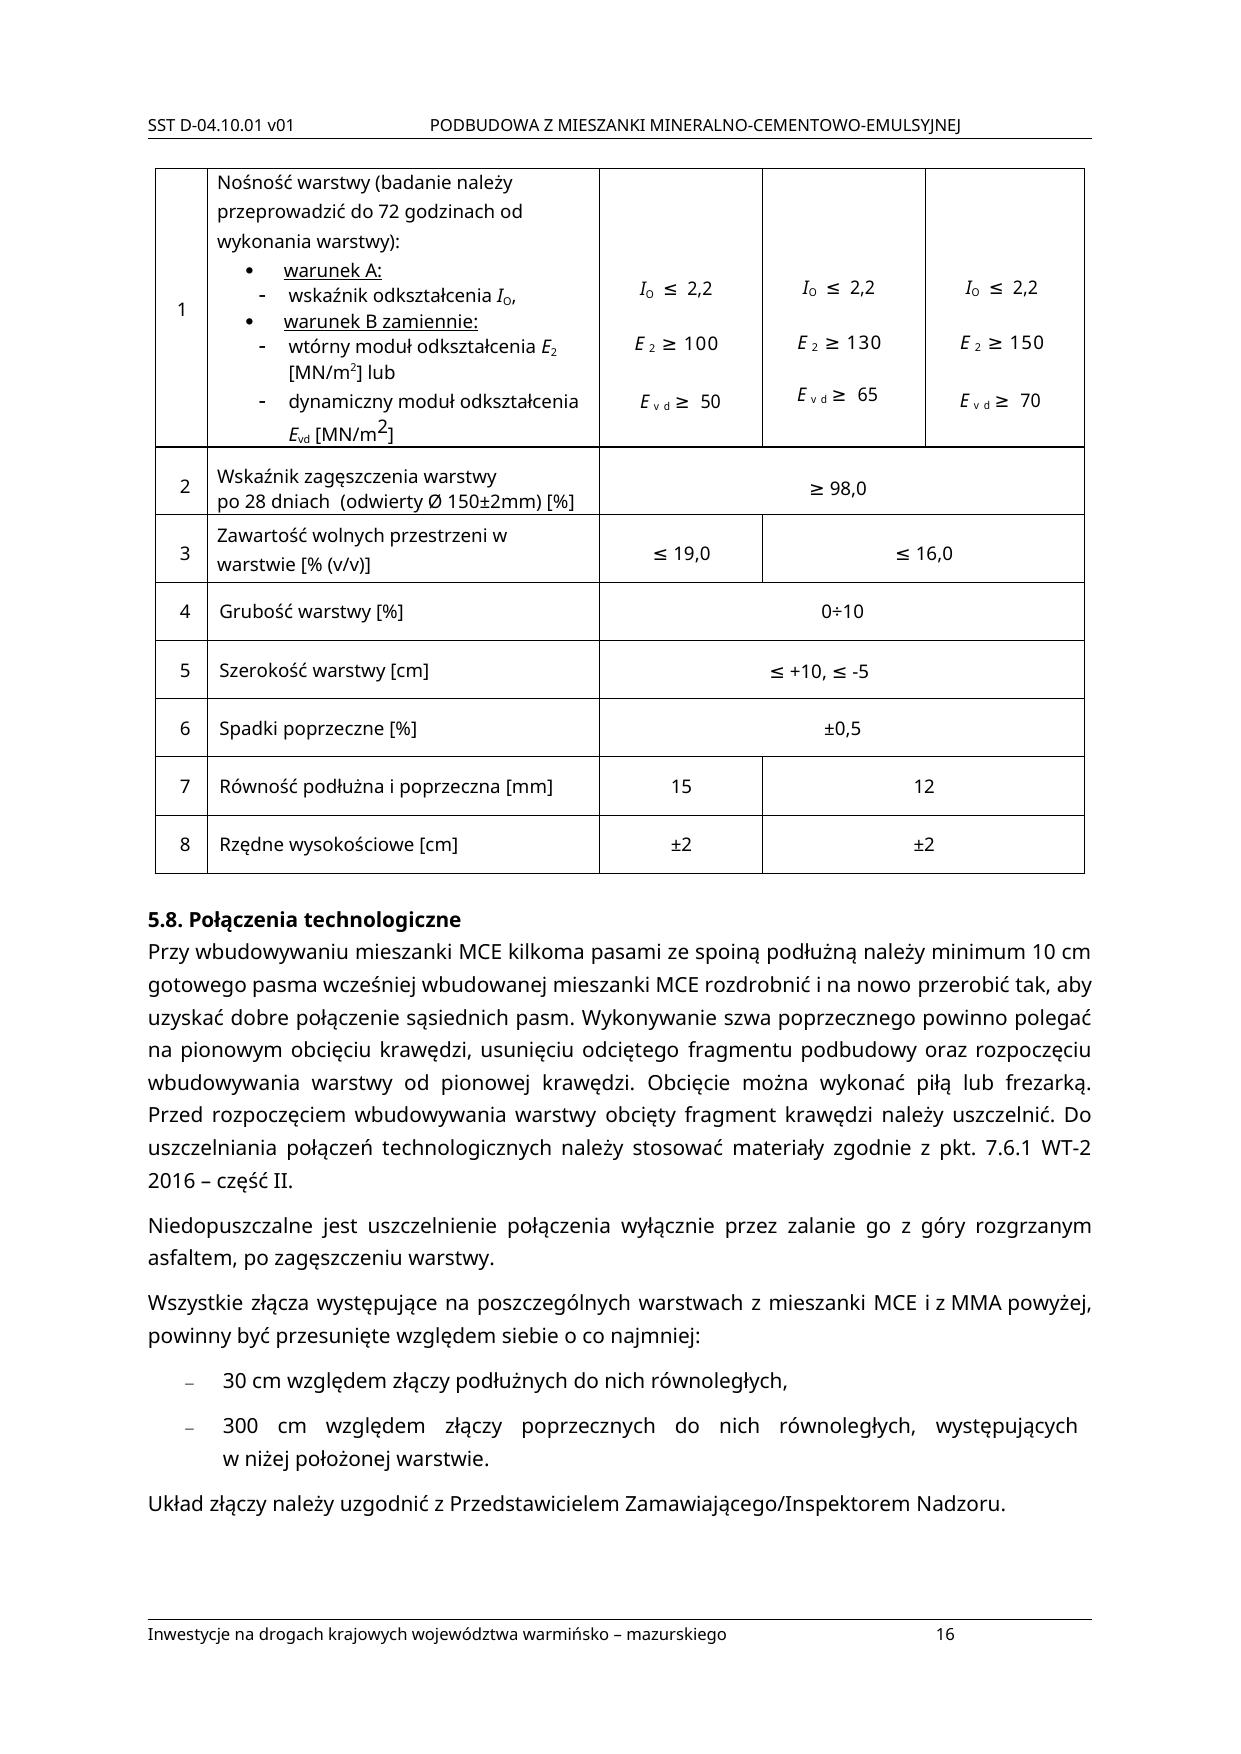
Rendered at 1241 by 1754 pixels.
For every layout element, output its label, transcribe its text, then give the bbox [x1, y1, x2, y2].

table_cell ±0,5 [600, 699, 1084, 756]
table_cell 4 [156, 583, 207, 640]
table_cell ≥ 98,0 [600, 448, 1084, 514]
table_cell 7 [156, 757, 207, 814]
table_cell 5 [156, 641, 207, 698]
table_cell Nośność warstwy (badanie należy przeprowadzić do 72 godzinach od wykonania warstwy): warunek A: wskaźnik odkształcenia IO, warunek B zamiennie: wtórny moduł odkształcenia E2 [MN/m2] lub dynamiczny moduł odkształcenia Evd [MN/m2] [208, 169, 599, 446]
table_cell 2 [156, 448, 207, 514]
table_cell Grubość warstwy [%] [208, 583, 599, 640]
table_cell Równość podłużna i poprzeczna [mm] [208, 757, 599, 814]
table_cell 12 [763, 757, 1084, 814]
table_cell IO ≤ 2,2 E 2 ≥ 150 E v d ≥ 70 [926, 169, 1084, 446]
table_cell ≤ 19,0 [600, 515, 762, 582]
text Układ złączy należy uzgodnić z Przedstawicielem Zamawiającego/Inspektorem Nadzoru. [148, 1489, 1092, 1517]
table_cell Spadki poprzeczne [%] [208, 699, 599, 756]
table_cell ≤ +10, ≤ -5 [600, 641, 1084, 698]
table_cell Rzędne wysokościowe [cm] [208, 816, 599, 873]
table_cell 1 [156, 169, 207, 446]
text Wszystkie złącza występujące na poszczególnych warstwach z mieszanki MCE i z MMA powyżej, powinny być przesunięte względem siebie o co najmniej: [148, 1288, 1092, 1349]
table_cell ±2 [600, 816, 762, 873]
table_cell Szerokość warstwy [cm] [208, 641, 599, 698]
table_cell 15 [600, 757, 762, 814]
table_cell 0÷10 [600, 583, 1084, 640]
text Przy wbudowywaniu mieszanki MCE kilkoma pasami ze spoiną podłużną należy minimum 10 cm gotowego pasma wcześniej wbudowanej mieszanki MCE rozdrobnić i na nowo przerobić tak, aby uzyskać dobre połączenie sąsiednich pasm. Wykonywanie szwa poprzecznego powinno polegać na pionowym obcięciu krawędzi, usunięciu odciętego fragmentu podbudowy oraz rozpoczęciu wbudowywania warstwy od pionowej krawędzi. Obcięcie można wykonać piłą lub frezarką. Przed rozpoczęciem wbudowywania warstwy obcięty fragment krawędzi należy uszczelnić. Do uszczelniania połączeń technologicznych należy stosować materiały zgodnie z pkt. 7.6.1 WT-2 2016 – część II. [148, 937, 1092, 1194]
table_cell 3 [156, 515, 207, 582]
table_cell 8 [156, 816, 207, 873]
table_cell ±2 [763, 816, 1084, 873]
table_cell Zawartość wolnych przestrzeni w warstwie [% (v/v)] [208, 515, 599, 582]
table_cell ≤ 16,0 [763, 515, 1084, 582]
subtitle 5.8. Połączenia technologiczne [148, 905, 1092, 933]
table_cell IO ≤ 2,2 E 2 ≥ 130 E v d ≥ 65 [763, 169, 925, 446]
table_cell Wskaźnik zagęszczenia warstwy po 28 dniach (odwierty Ø 150±2mm) [%] [208, 448, 599, 514]
table_cell 6 [156, 699, 207, 756]
list 30 cm względem złączy podłużnych do nich równoległych, [185, 1366, 1092, 1395]
list 300 cm względem złączy poprzecznych do nich równoległych, występujących w niżej położonej warstwie. [185, 1411, 1092, 1472]
table_cell IO ≤ 2,2 E 2 ≥ 100 E v d ≥ 50 [600, 169, 762, 446]
text Niedopuszczalne jest uszczelnienie połączenia wyłącznie przez zalanie go z góry rozgrzanym asfaltem, po zagęszczeniu warstwy. [148, 1211, 1092, 1272]
